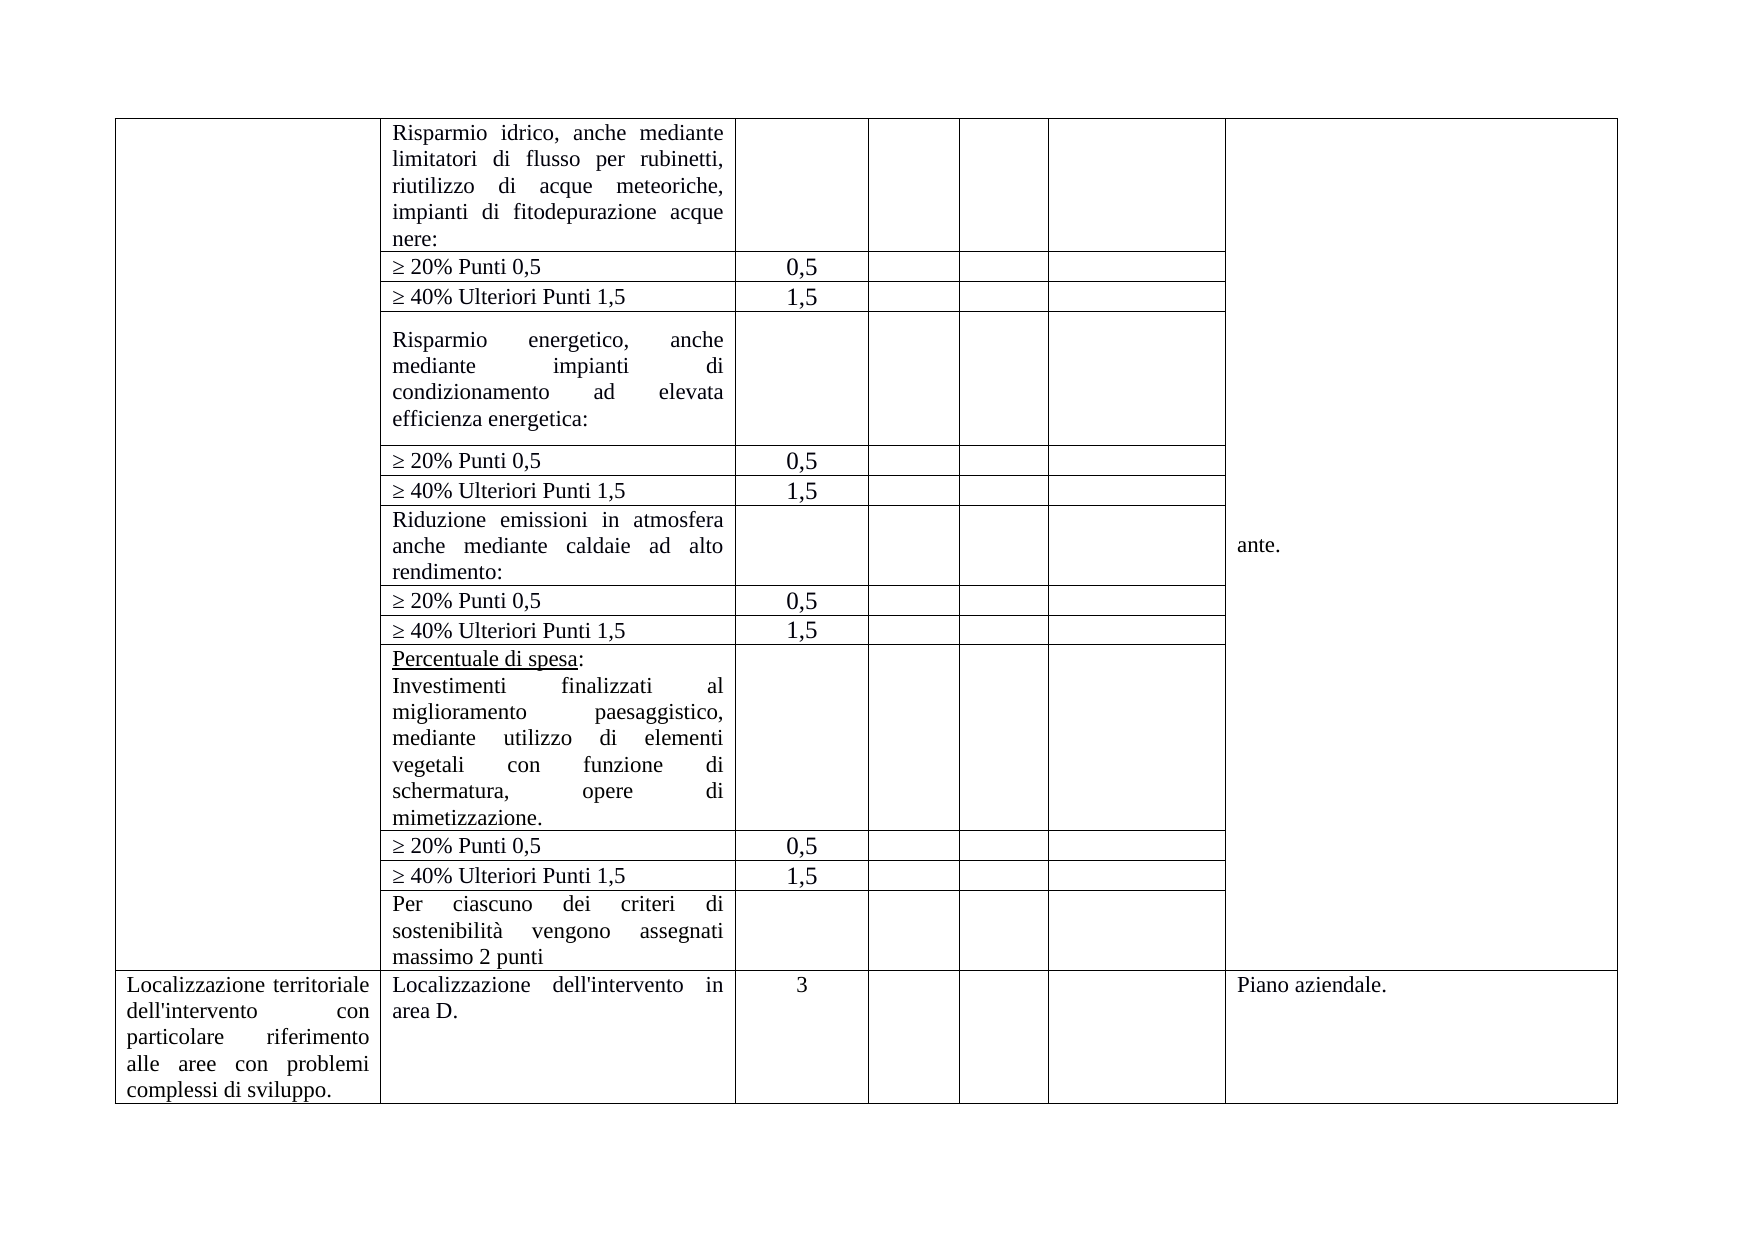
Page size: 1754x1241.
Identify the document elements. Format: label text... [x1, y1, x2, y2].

table_cell ≥ 20% Punti 0,5 [381, 446, 735, 475]
table_cell 1,5 [736, 861, 868, 889]
table_cell [1049, 861, 1225, 889]
table_cell [960, 891, 1048, 969]
table_cell 0,5 [736, 446, 868, 475]
table_cell 3 [736, 971, 868, 1102]
table_cell ≥ 40% Ulteriori Punti 1,5 [381, 616, 735, 644]
table_cell [960, 861, 1048, 889]
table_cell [116, 971, 380, 1102]
table_cell [869, 476, 959, 505]
table_cell [869, 586, 959, 614]
table_cell [960, 616, 1048, 644]
table_cell 0,5 [736, 586, 868, 614]
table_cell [1226, 119, 1617, 969]
table_cell [1049, 645, 1225, 830]
table_cell Riduzione emissioni in atmosfera anche mediante caldaie ad alto rendimento: [381, 506, 735, 585]
table_cell [960, 506, 1048, 585]
table_cell [736, 891, 868, 969]
table_cell [736, 645, 868, 830]
table_cell [869, 616, 959, 644]
table_cell [960, 831, 1048, 860]
table_cell [869, 506, 959, 585]
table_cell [116, 119, 380, 969]
table_cell [736, 506, 868, 585]
table_cell [869, 831, 959, 860]
table_cell [1049, 891, 1225, 969]
table_cell [960, 645, 1048, 830]
table_cell [1049, 476, 1225, 505]
table_cell [960, 312, 1048, 445]
table_cell [960, 476, 1048, 505]
table_cell [1049, 252, 1225, 281]
table_cell [869, 645, 959, 830]
table_cell 0,5 [736, 831, 868, 860]
table_cell 0,5 [736, 252, 868, 281]
table_cell [1049, 312, 1225, 445]
table_cell [869, 282, 959, 311]
table_cell [869, 446, 959, 475]
table_cell ≥ 20% Punti 0,5 [381, 586, 735, 614]
table_cell [1049, 616, 1225, 644]
table_cell [960, 446, 1048, 475]
table_cell [1049, 282, 1225, 311]
table_cell [1049, 506, 1225, 585]
table_cell [869, 861, 959, 889]
table_cell 1,5 [736, 616, 868, 644]
table_cell [736, 119, 868, 251]
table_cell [381, 971, 735, 1102]
table_cell [869, 119, 959, 251]
table_cell [960, 119, 1048, 251]
table_cell [1049, 831, 1225, 860]
table_cell Percentuale di spesa: Investimenti finalizzati al miglioramento paesaggistico, mediante utilizzo di elementi vegetali con funzione di schermatura, opere di mimetizzazione. [381, 645, 735, 830]
table_cell [1049, 586, 1225, 614]
table_cell ≥ 40% Ulteriori Punti 1,5 [381, 861, 735, 889]
table_cell ≥ 20% Punti 0,5 [381, 831, 735, 860]
table_cell [960, 586, 1048, 614]
table_cell [869, 971, 959, 1102]
table_cell [1049, 446, 1225, 475]
table_cell [736, 312, 868, 445]
table_cell ≥ 40% Ulteriori Punti 1,5 [381, 282, 735, 311]
table_cell ≥ 20% Punti 0,5 [381, 252, 735, 281]
table_cell Risparmio energetico, anche mediante impianti di condizionamento ad elevata efficienza energetica: [381, 312, 735, 445]
table_cell [960, 282, 1048, 311]
table_cell Per ciascuno dei criteri di sostenibilità vengono assegnati massimo 2 punti [381, 891, 735, 969]
table_cell [960, 252, 1048, 281]
table_cell 1,5 [736, 476, 868, 505]
table_cell [869, 252, 959, 281]
table_cell Risparmio idrico, anche mediante limitatori di flusso per rubinetti, riutilizzo di acque meteoriche, impianti di fitodepurazione acque nere: [381, 119, 735, 251]
table_cell Piano aziendale. [1226, 971, 1617, 1102]
table_cell [1049, 119, 1225, 251]
table_cell [960, 971, 1048, 1102]
table_cell [869, 891, 959, 969]
table_cell [869, 312, 959, 445]
table_cell [1049, 971, 1225, 1102]
table_cell ≥ 40% Ulteriori Punti 1,5 [381, 476, 735, 505]
table_cell 1,5 [736, 282, 868, 311]
